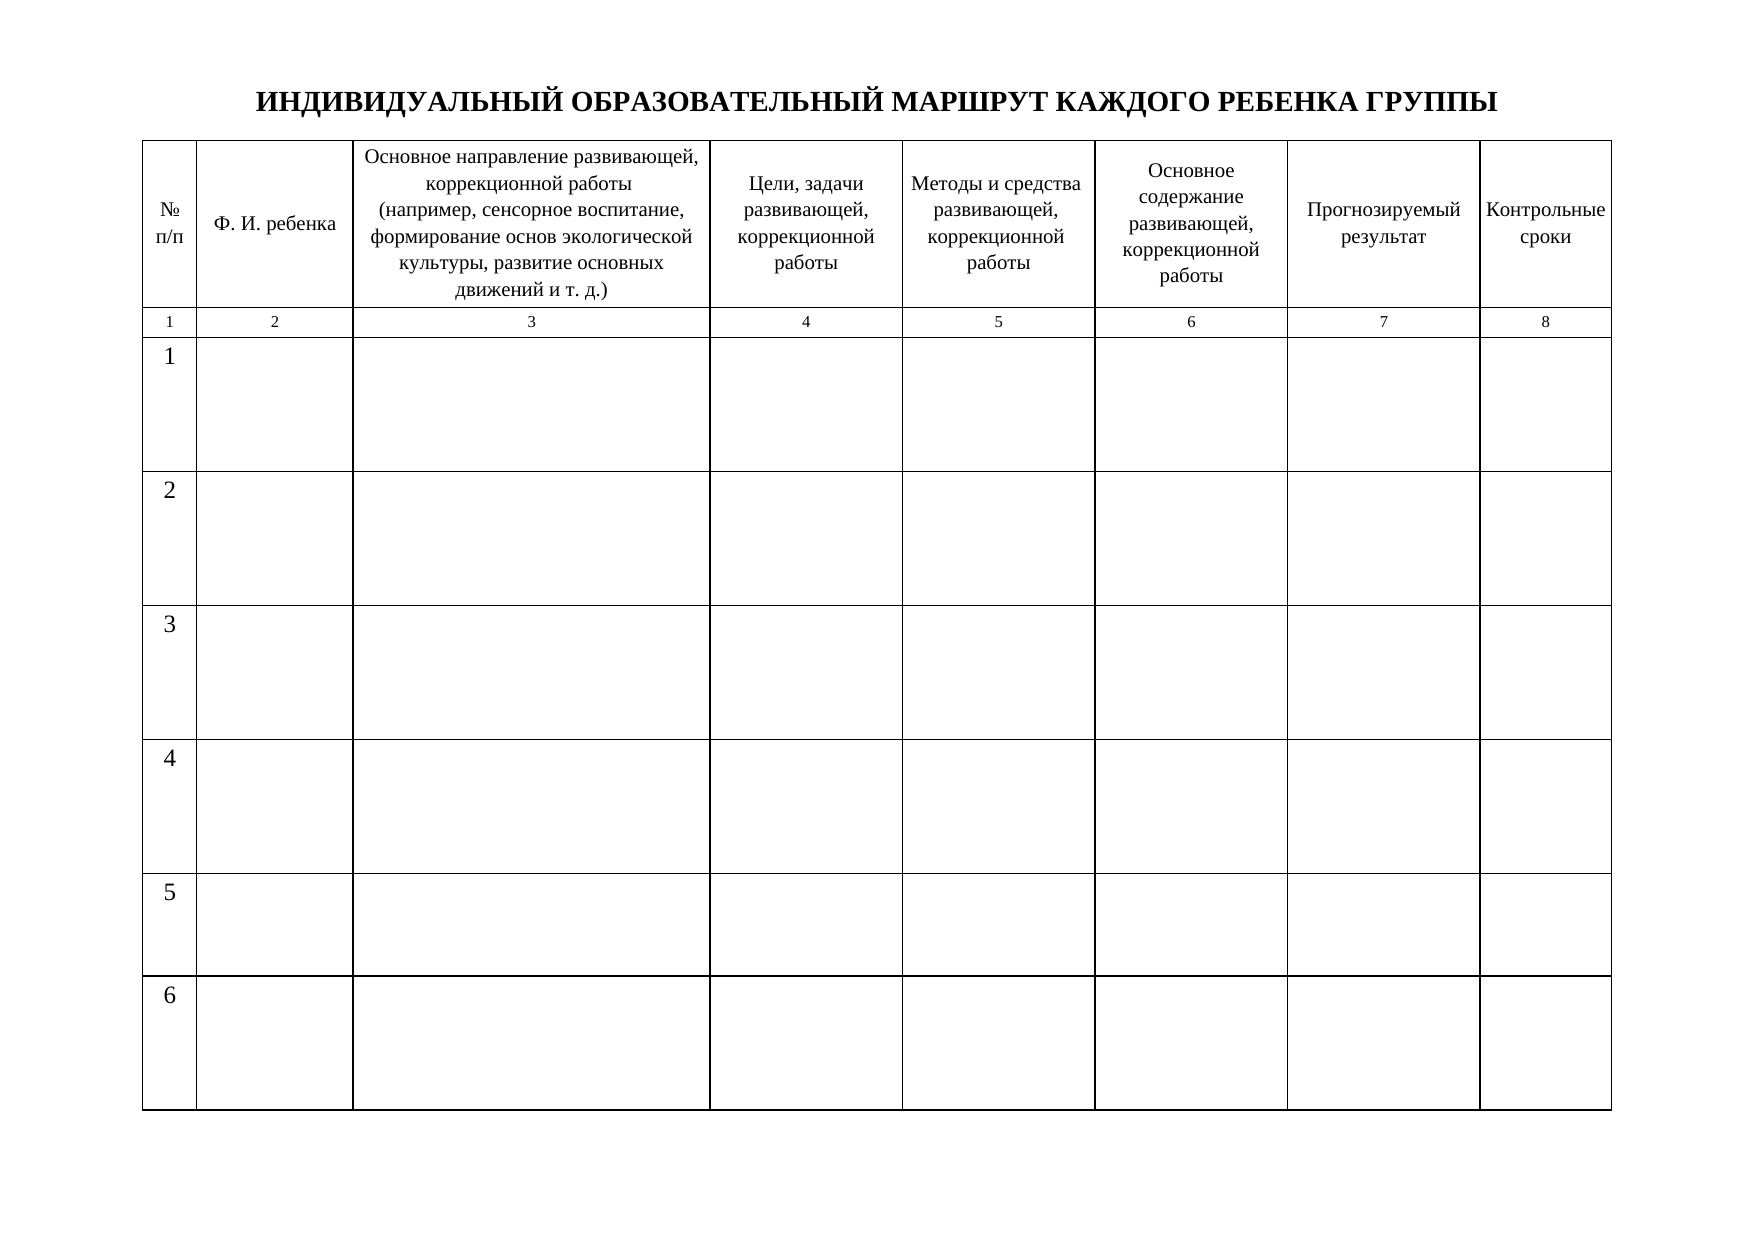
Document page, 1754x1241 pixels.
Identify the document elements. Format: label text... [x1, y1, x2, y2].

table_cell [354, 338, 709, 471]
table_cell [1288, 874, 1479, 975]
table_header Ф. И. ребенка [197, 141, 352, 307]
table_header № п/п [143, 141, 196, 307]
table_cell 5 [903, 308, 1094, 336]
table_cell [1288, 977, 1479, 1109]
table_cell [711, 874, 902, 975]
table_cell [354, 472, 709, 604]
table_cell [1288, 472, 1479, 604]
table_cell [711, 740, 902, 873]
table_cell [1096, 740, 1287, 873]
table_cell 2 [197, 308, 352, 336]
table_cell [197, 977, 352, 1109]
table_cell [711, 338, 902, 471]
table_cell 1 [143, 308, 196, 336]
table_header Методы и средства развивающей, коррекционной работы [903, 141, 1094, 307]
table_cell 6 [143, 977, 196, 1109]
table_cell [711, 472, 902, 604]
table_cell [354, 874, 709, 975]
table_cell [354, 977, 709, 1109]
table_cell 7 [1288, 308, 1479, 336]
table_cell [197, 606, 352, 739]
table_cell [1481, 874, 1611, 975]
table_cell 2 [143, 472, 196, 604]
table_cell [1288, 740, 1479, 873]
table_cell [1096, 874, 1287, 975]
table_cell [903, 977, 1094, 1109]
table_cell [197, 472, 352, 604]
table_cell [903, 874, 1094, 975]
table_cell [1481, 740, 1611, 873]
table_cell [197, 874, 352, 975]
table_header Цели, задачи развивающей, коррекционной работы [711, 141, 902, 307]
table_cell [354, 740, 709, 873]
table_cell [1288, 606, 1479, 739]
table_cell [711, 606, 902, 739]
table_cell [1096, 606, 1287, 739]
table_header Контрольные сроки [1481, 141, 1611, 307]
table_cell [1481, 977, 1611, 1109]
table_header Прогнозируемый результат [1288, 141, 1479, 307]
table_cell [903, 740, 1094, 873]
table_cell [1481, 606, 1611, 739]
table_cell 3 [143, 606, 196, 739]
table_cell [1288, 338, 1479, 471]
table_header Основное содержание развивающей, коррекционной работы [1096, 141, 1287, 307]
table_cell 3 [354, 308, 709, 336]
table_cell [1481, 472, 1611, 604]
table_cell 5 [143, 874, 196, 975]
table_header Основное направление развивающей, коррекционной работы (например, сенсорное воспитание, формирование основ экологической культуры, развитие основных движений и т. д.) [354, 141, 709, 307]
table_cell 4 [143, 740, 196, 873]
table_cell [1096, 977, 1287, 1109]
table_cell [903, 472, 1094, 604]
table_cell 6 [1096, 308, 1287, 336]
table_cell [711, 977, 902, 1109]
table_cell [1096, 338, 1287, 471]
table_cell [903, 338, 1094, 471]
table_cell 4 [711, 308, 902, 336]
table_cell 8 [1481, 308, 1611, 336]
table_cell 1 [143, 338, 196, 471]
table_cell [354, 606, 709, 739]
table_cell [1481, 338, 1611, 471]
table_cell [903, 606, 1094, 739]
text Индивидуальный образовательный маршрут каждого ребенка группы [118, 84, 1636, 118]
table_cell [197, 338, 352, 471]
table_cell [1096, 472, 1287, 604]
table_cell [197, 740, 352, 873]
